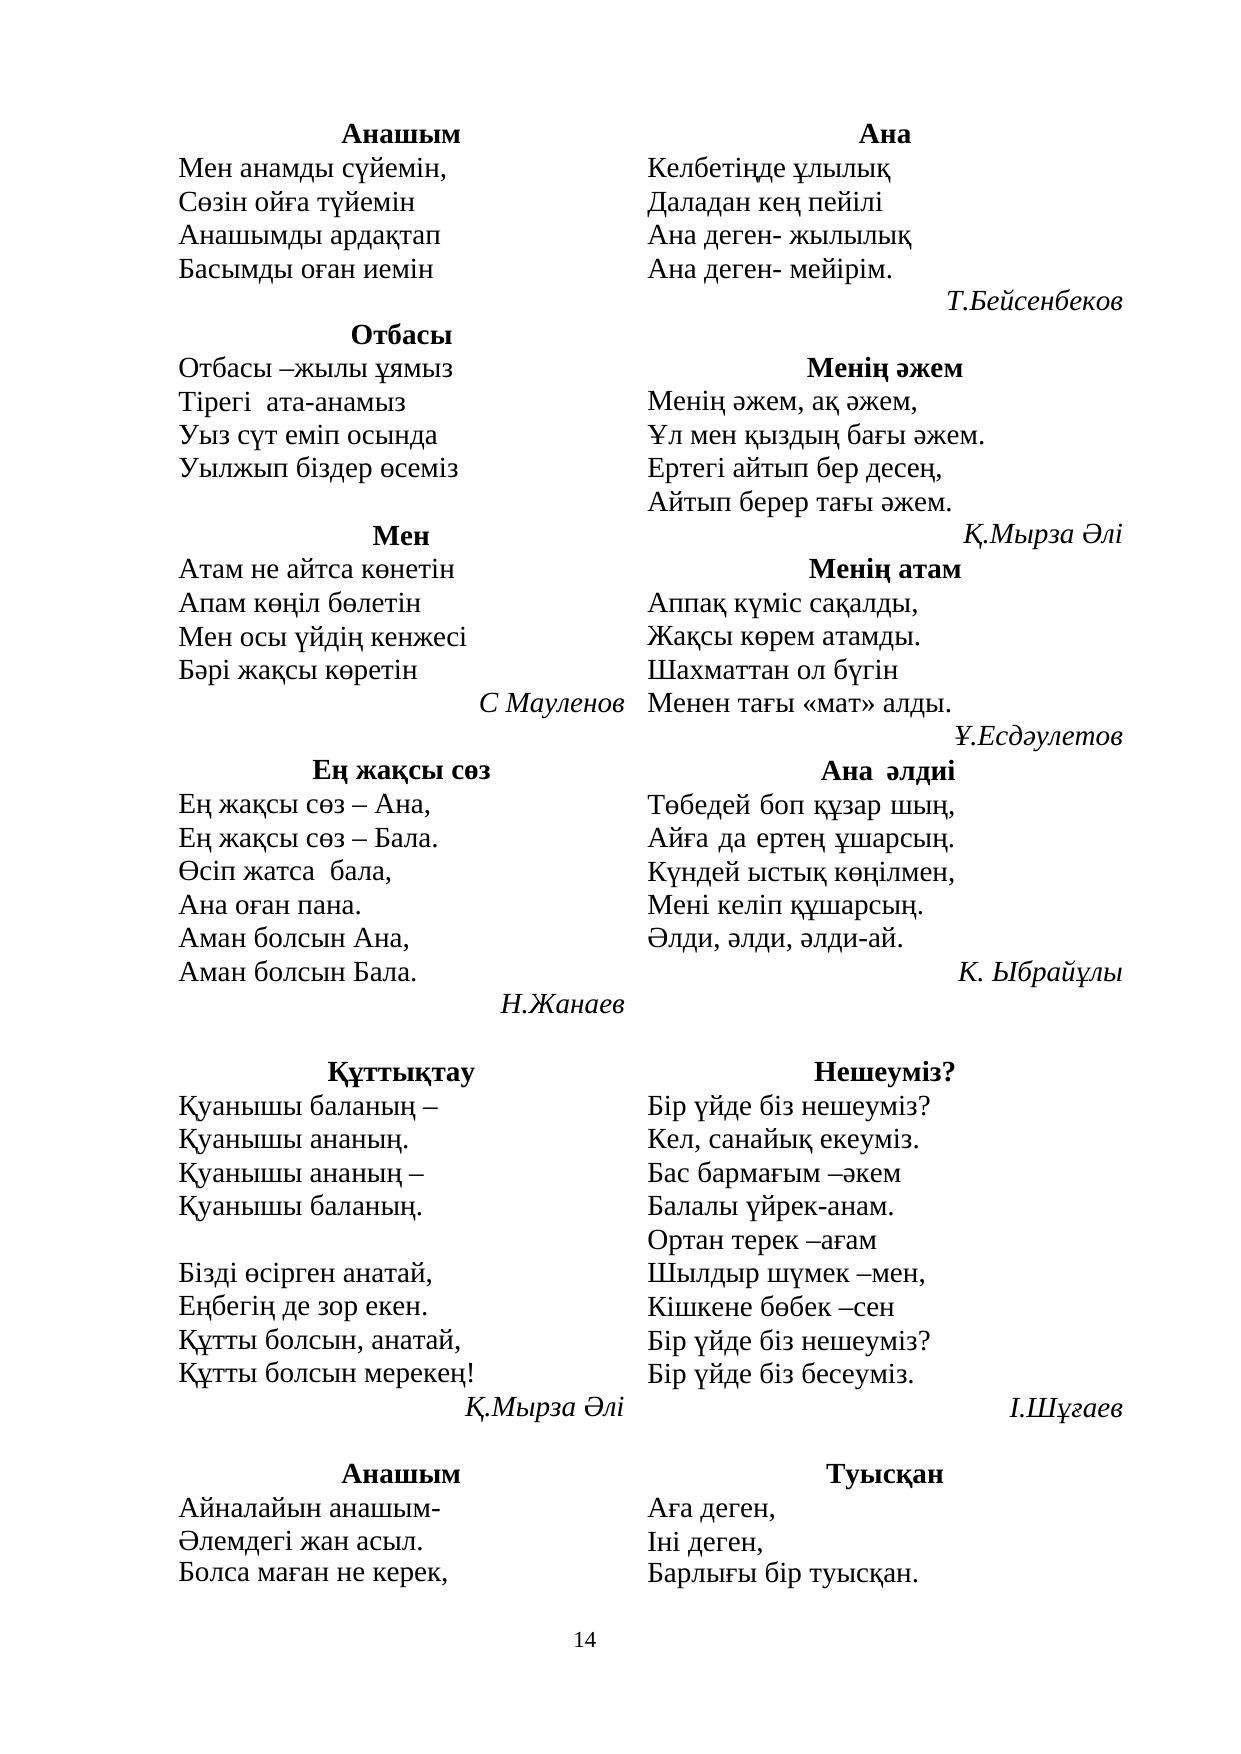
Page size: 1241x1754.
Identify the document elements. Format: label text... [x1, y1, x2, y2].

table_cell Менің әжем Менің әжем, ақ әжем, Ұл мен қыздың бағы әжем. Ертегі айтып бер десең, Айтып берер тағы әжем. Қ.Мырза Әлі [636, 334, 1144, 552]
table_cell Ана әлдиі Төбедей боп құзар шың, Айға да ертең ұшарсың. Күндей ыстық көңілмен, Мені келіп құшарсың. Әлди, әлди, әлди-ай. К. Ыбрайұлы [636, 753, 1144, 1038]
table_cell Туысқан Аға деген, Іні деген, Барлығы бір туысқан. [636, 1441, 1144, 1591]
table_header Анашым Мен анамды сүйемін, Сөзін ойға түйемін Анашымды ардақтап Басымды оған иемін Отбасы Отбасы –жылы ұямыз Тірегі ата-анамыз Уыз сүт еміп осында Уылжып біздер өсеміз Мен Атам не айтса көнетін Апам көңіл бөлетін Мен осы үйдің кенжесі Бәрі жақсы көретін С Мауленов [157, 117, 636, 753]
table_cell Менің атам Аппақ күміс сақалды, Жақсы көрем атамды. Шахматтан ол бүгін Менен тағы «мат» алды. Ұ.Есдәулетов [636, 552, 1144, 753]
table_header Ана Келбетіңде ұлылық Даладан кең пейілі Ана деген- жылылық Ана деген- мейірім. Т.Бейсенбеков [636, 117, 1144, 334]
table_cell Құттықтау Қуанышы баланың – Қуанышы ананың. Қуанышы ананың – Қуанышы баланың. Бізді өсірген анатай, Еңбегің де зор екен. Құтты болсын, анатай, Құтты болсын мерекең! Қ.Мырза Әлі [157, 1038, 636, 1441]
table_cell Ең жақсы сөз Ең жақсы сөз – Ана, Ең жақсы сөз – Бала. Өсіп жатса бала, Ана оған пана. Аман болсын Ана, Аман болсын Бала. Н.Жанаев [157, 753, 636, 1038]
table_cell Анашым Айналайын анашым- Әлемдегі жан асыл. Болса маған не керек, [157, 1441, 636, 1591]
table_cell Нешеуміз? Бір үйде біз нешеуміз? Кел, санайық екеуміз. Бас бармағым –әкем Балалы үйрек-анам. Ортан терек –ағам Шылдыр шүмек –мен, Кішкене бөбек –сен Бір үйде біз нешеуміз? Бір үйде біз бесеуміз. І.Шұғаев [636, 1038, 1144, 1441]
